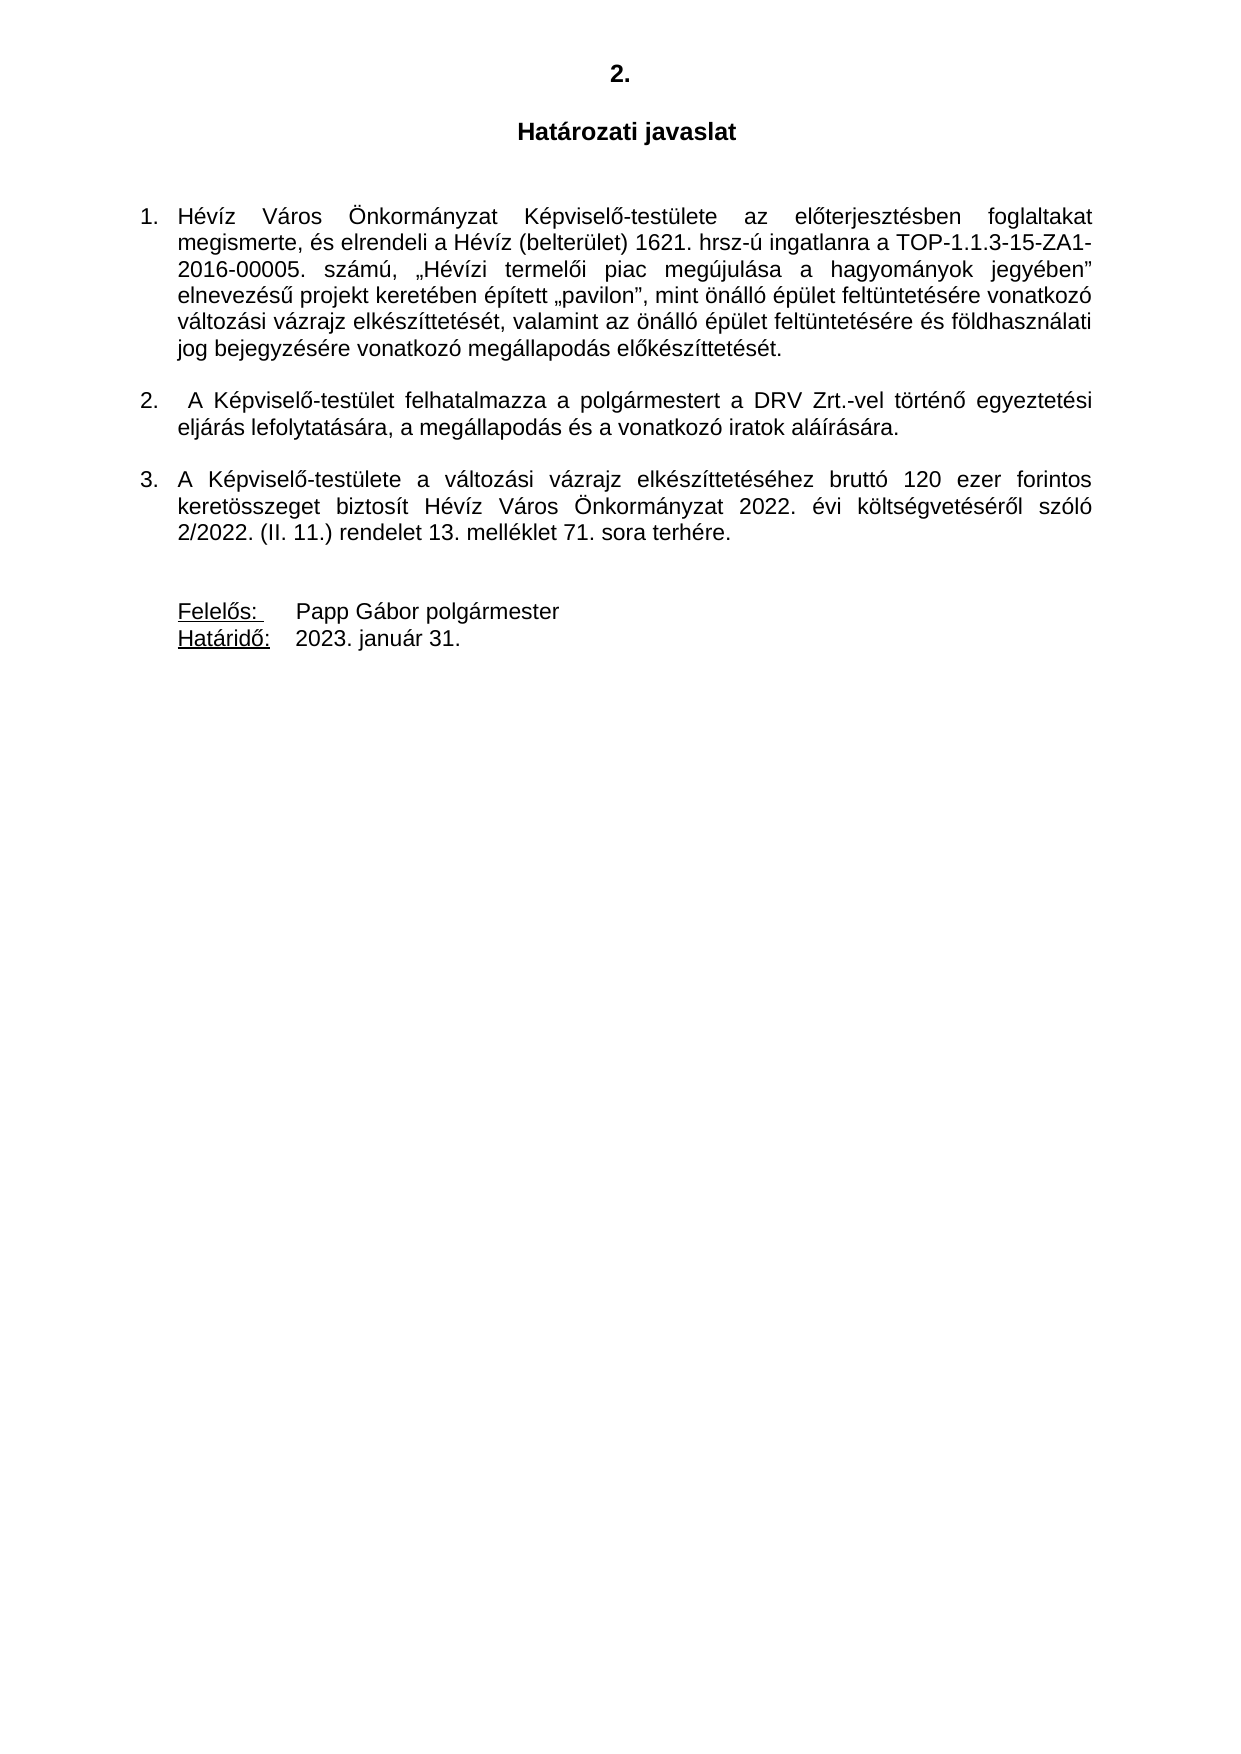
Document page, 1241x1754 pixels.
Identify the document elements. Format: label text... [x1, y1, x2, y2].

list A Képviselő-testülete a változási vázrajz elkészíttetéséhez bruttó 120 ezer forintos keretösszeget biztosít Hévíz Város Önkormányzat 2022. évi költségvetéséről szóló 2/2022. (II. 11.) rendelet 13. melléklet 71. sora terhére. [140, 466, 1093, 545]
list A Képviselő-testület felhatalmazza a polgármestert a DRV Zrt.-vel történő egyeztetési eljárás lefolytatására, a megállapodás és a vonatkozó iratok aláírására. [140, 387, 1093, 440]
list Határidő: 2023. január 31. [177, 624, 1093, 651]
list Határozati javaslat [260, 117, 1093, 145]
text 2. [148, 59, 1093, 88]
list Felelős: Papp Gábor polgármester [177, 598, 1093, 624]
list Hévíz Város Önkormányzat Képviselő-testülete az előterjesztésben foglaltakat megismerte, és elrendeli a Hévíz (belterület) 1621. hrsz-ú ingatlanra a TOP-1.1.3-15-ZA1-2016-00005. számú, „Hévízi termelői piac megújulása a hagyományok jegyében” elnevezésű projekt keretében épített „pavilon”, mint önálló épület feltüntetésére vonatkozó változási vázrajz elkészíttetését, valamint az önálló épület feltüntetésére és földhasználati jog bejegyzésére vonatkozó megállapodás előkészíttetését. [140, 203, 1093, 361]
